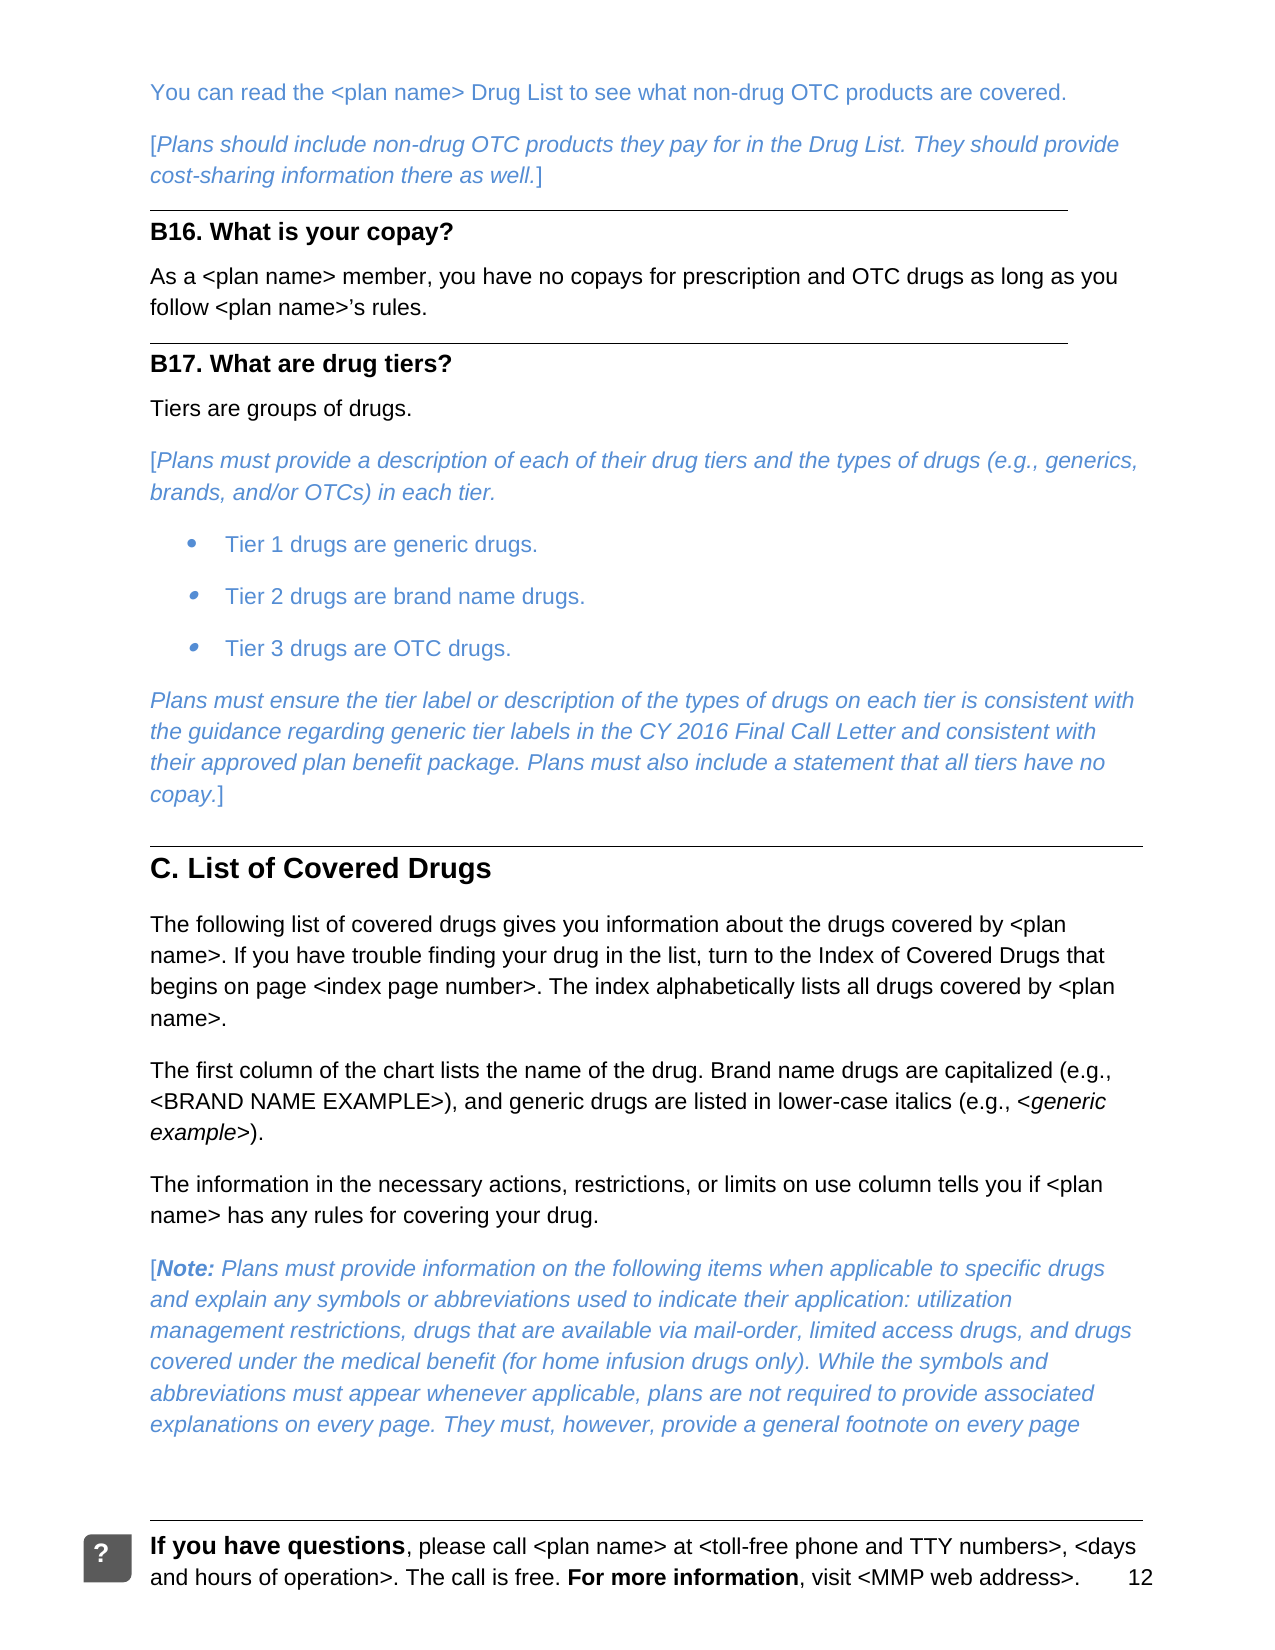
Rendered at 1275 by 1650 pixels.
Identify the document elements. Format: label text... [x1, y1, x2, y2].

list The information in the necessary actions, restrictions, or limits on use column tells you if <plan name> has any rules for covering your drug. [150, 1168, 1143, 1230]
subtitle List of Covered Drugs [150, 847, 1143, 886]
text As a <plan name> member, you have no copays for prescription and OTC drugs as long as you follow <plan name>’s rules. [150, 259, 1143, 322]
list The following list of covered drugs gives you information about the drugs covered by <plan name>. If you have trouble finding your drug in the list, turn to the Index of Covered Drugs that begins on page <index page number>. The index alphabetically lists all drugs covered by <plan name>. [150, 907, 1143, 1032]
subtitle B16. What is your copay? [150, 211, 1068, 247]
text Tiers are groups of drugs. [150, 392, 1143, 423]
list Tier 1 drugs are generic drugs. [187, 527, 1068, 558]
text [150, 1251, 1143, 1438]
text [Plans must provide a description of each of their drug tiers and the types of drugs (e.g., generics, brands, and/or OTCs) in each tier. [150, 444, 1143, 506]
list Tier 3 drugs are OTC drugs. [187, 631, 1068, 662]
text [Plans should include non-drug OTC products they pay for in the Drug List. They should provide cost-sharing information there as well.] [150, 127, 1143, 189]
text Plans must ensure the tier label or description of the types of drugs on each tier is consistent with the guidance regarding generic tier labels in the CY 2016 Final Call Letter and consistent with their approved plan benefit package. Plans must also include a statement that all tiers have no copay.] [150, 683, 1143, 808]
list The first column of the chart lists the name of the drug. Brand name drugs are capitalized (e.g., <BRAND NAME EXAMPLE>), and generic drugs are listed in lower-case italics (e.g., <generic example>). [150, 1053, 1143, 1147]
list Tier 2 drugs are brand name drugs. [187, 579, 1068, 610]
subtitle B17. What are drug tiers? [150, 344, 1068, 379]
text You can read the <plan name> Drug List to see what non-drug OTC products are covered. [150, 75, 1143, 106]
